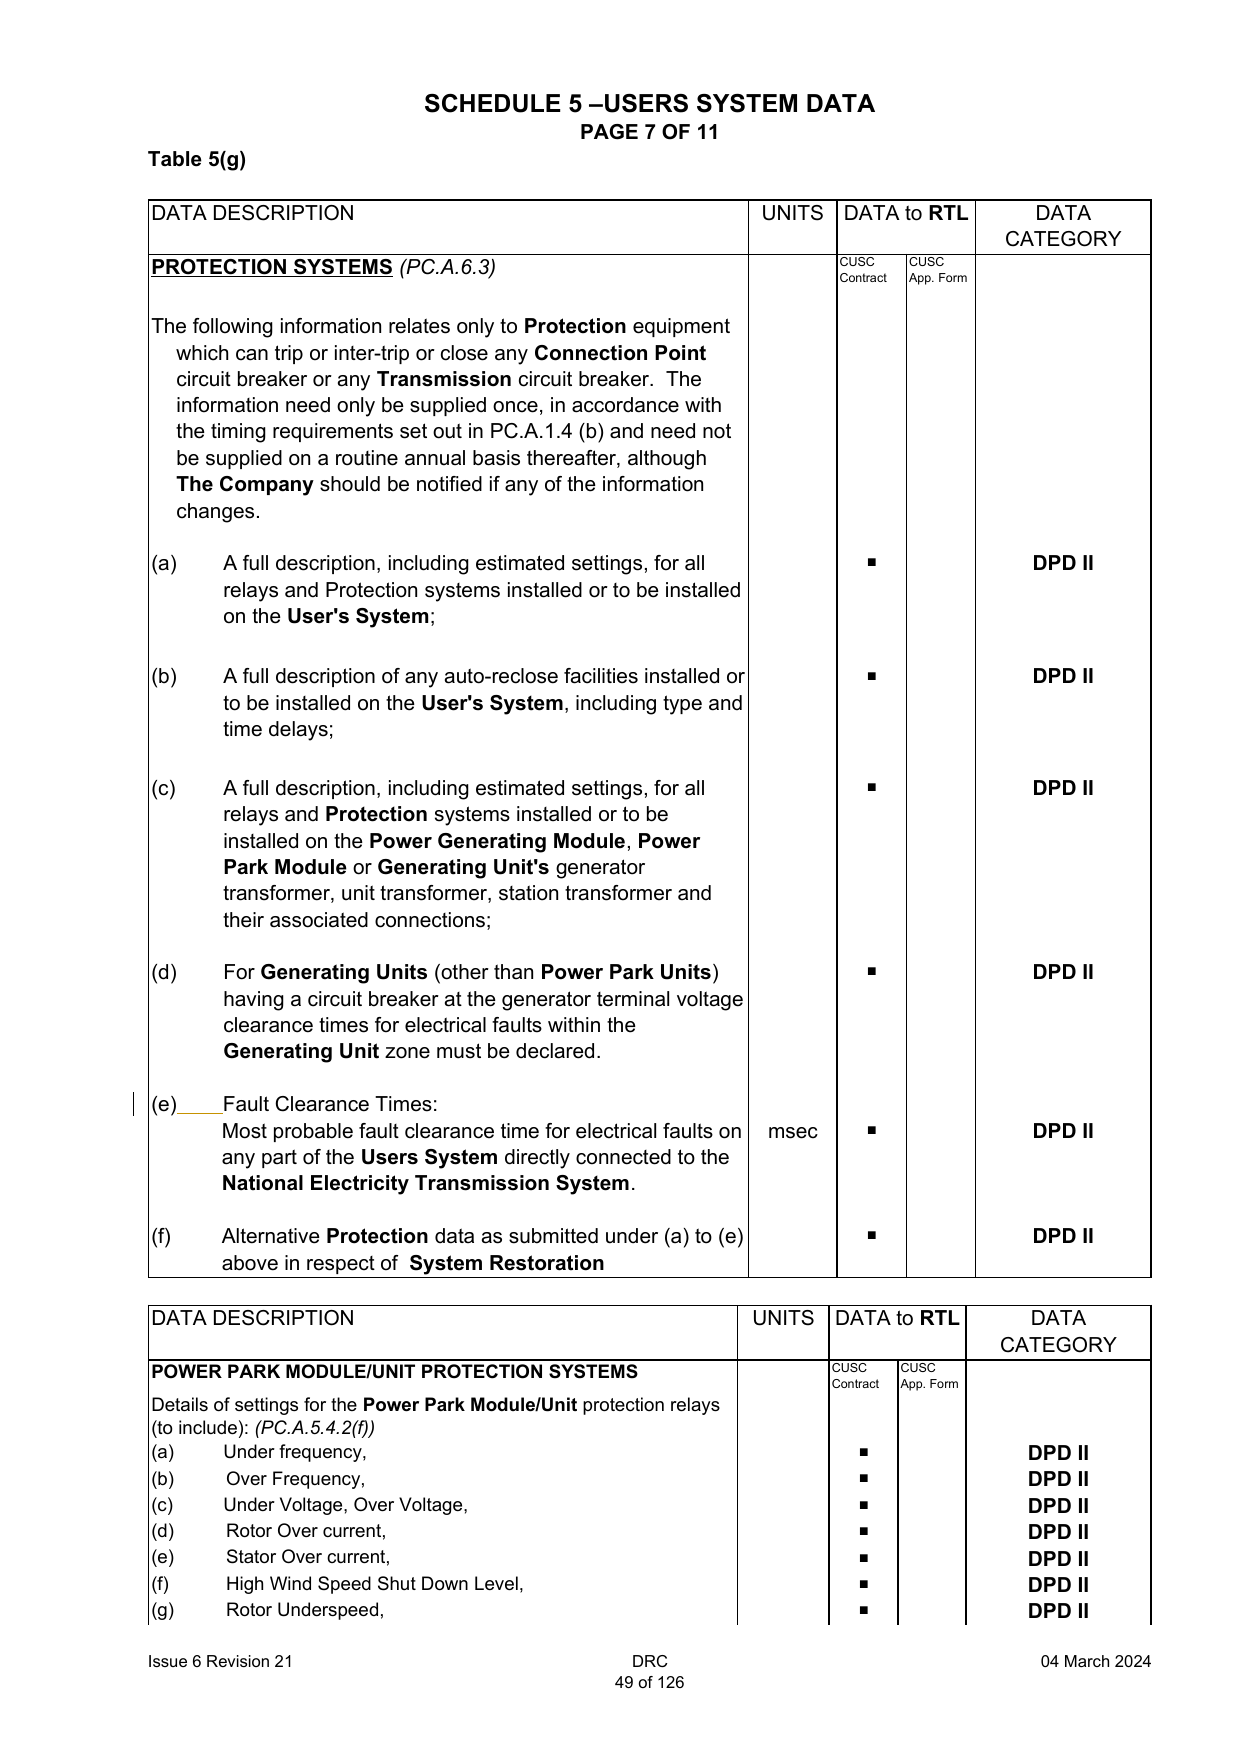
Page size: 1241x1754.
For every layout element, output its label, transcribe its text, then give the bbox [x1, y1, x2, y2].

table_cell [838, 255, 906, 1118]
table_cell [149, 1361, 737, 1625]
text Table 5(g) [148, 147, 1152, 171]
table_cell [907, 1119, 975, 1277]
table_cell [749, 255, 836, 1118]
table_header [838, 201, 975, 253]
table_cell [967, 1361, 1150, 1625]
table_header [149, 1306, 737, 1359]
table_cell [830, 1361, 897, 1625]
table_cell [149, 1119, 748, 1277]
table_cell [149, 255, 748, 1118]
text PAGE 7 OF 11 [148, 120, 1152, 144]
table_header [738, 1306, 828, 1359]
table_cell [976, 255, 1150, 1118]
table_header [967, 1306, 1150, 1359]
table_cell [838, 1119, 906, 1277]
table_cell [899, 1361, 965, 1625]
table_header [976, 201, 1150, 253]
text SCHEDULE 5 –USERS SYSTEM DATA [148, 89, 1152, 117]
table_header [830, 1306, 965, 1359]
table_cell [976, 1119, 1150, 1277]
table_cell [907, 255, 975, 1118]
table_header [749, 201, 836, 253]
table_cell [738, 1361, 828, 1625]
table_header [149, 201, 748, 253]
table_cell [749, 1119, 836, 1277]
